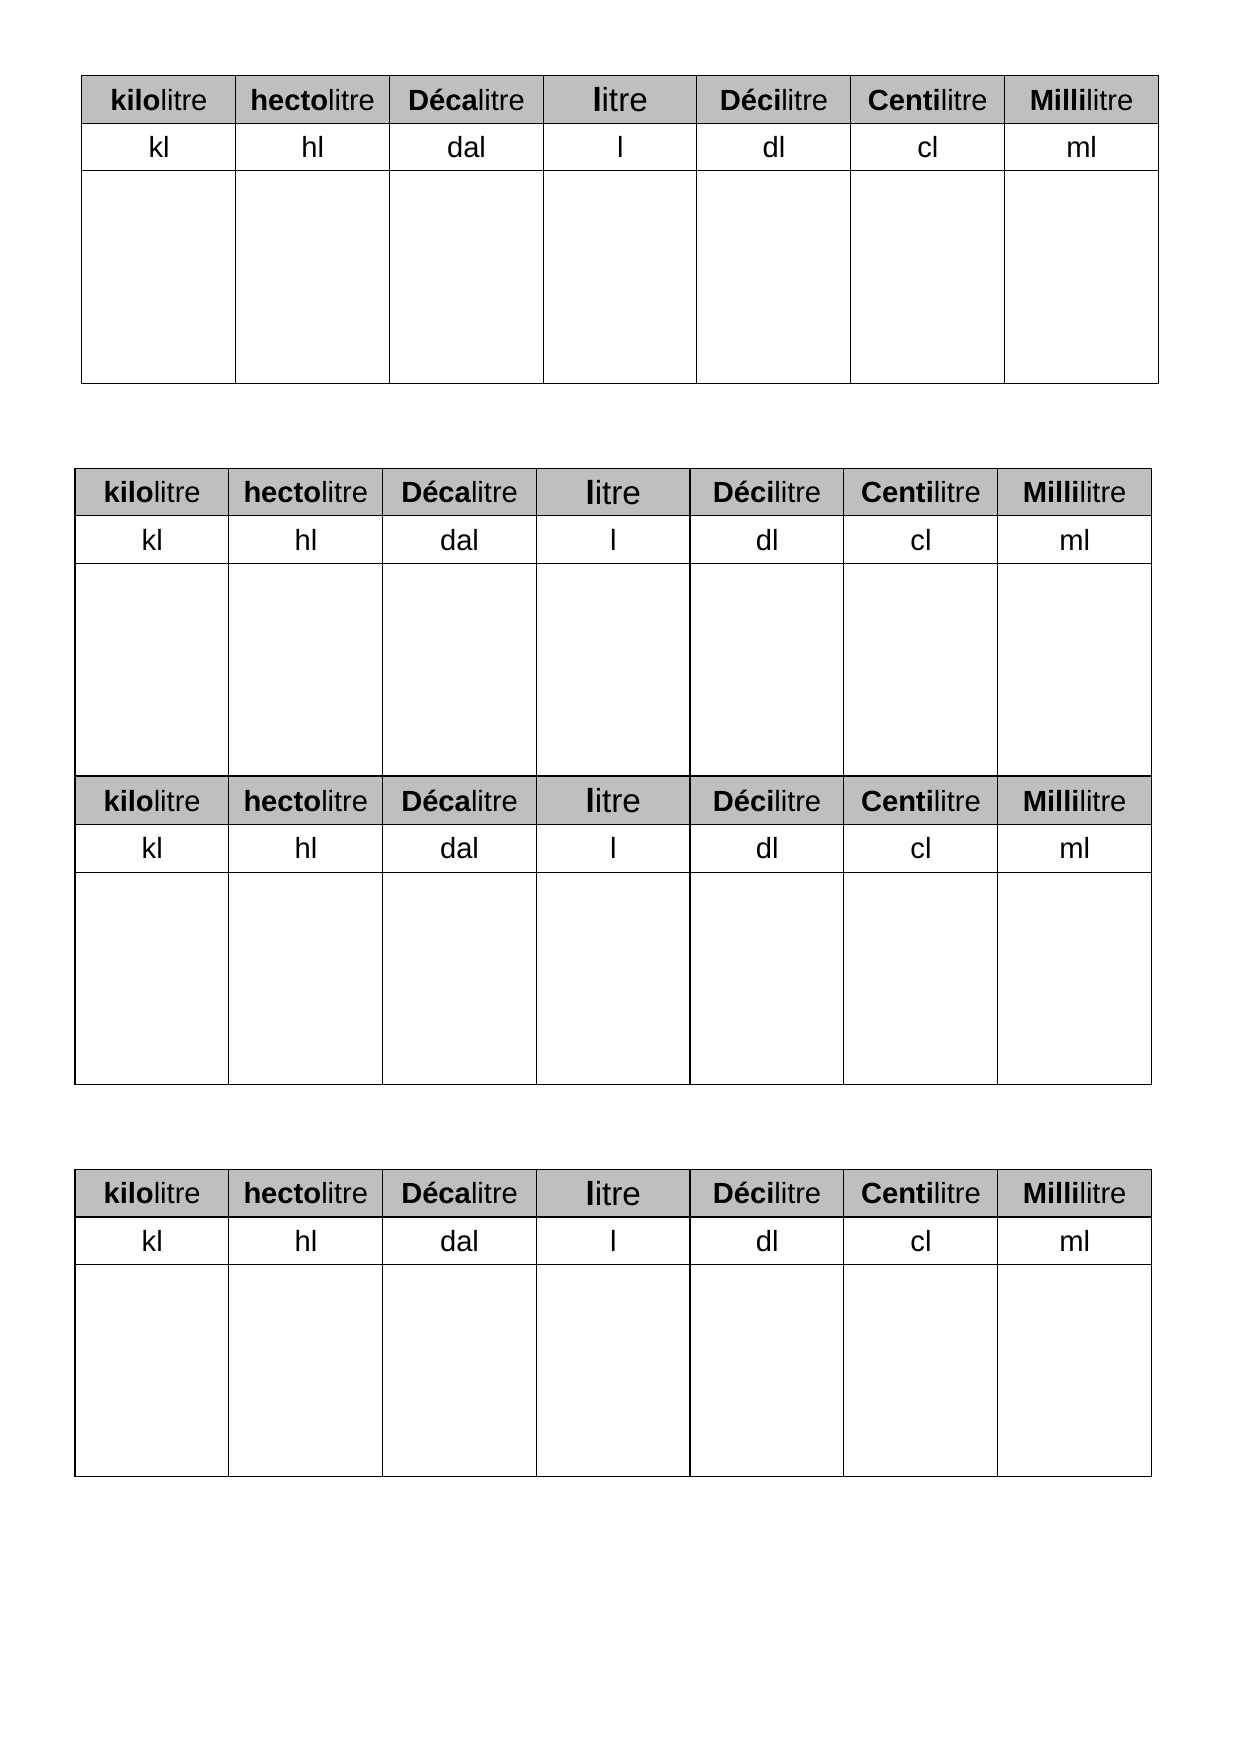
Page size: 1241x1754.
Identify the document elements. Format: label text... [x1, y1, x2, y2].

table_cell [76, 1265, 228, 1476]
table_header Millilitre [1005, 76, 1158, 123]
table_cell dl [691, 1218, 843, 1264]
table_cell [229, 873, 382, 1084]
table_cell [1005, 171, 1158, 382]
table_cell l [537, 516, 689, 563]
table_header Décalitre [390, 76, 543, 123]
table_cell kl [82, 124, 235, 170]
table_header Millilitre [998, 777, 1151, 824]
table_cell [383, 1265, 536, 1476]
table_cell ml [998, 516, 1151, 563]
table_header Centilitre [851, 76, 1004, 123]
table_cell [383, 564, 536, 775]
table_cell l [544, 124, 696, 170]
table_cell l [537, 1218, 689, 1264]
table_cell cl [851, 124, 1004, 170]
table_cell [998, 564, 1151, 775]
table_cell dal [383, 825, 536, 872]
table_cell [544, 171, 696, 382]
table_cell [537, 1265, 689, 1476]
table_header Décilitre [697, 76, 850, 123]
table_cell ml [998, 1218, 1151, 1264]
table_cell cl [844, 825, 997, 872]
table_header Centilitre [844, 1170, 997, 1216]
table_cell ml [998, 825, 1151, 872]
table_cell hl [236, 124, 389, 170]
table_cell dl [697, 124, 850, 170]
table_cell [691, 564, 843, 775]
table_header kilolitre [76, 469, 228, 515]
table_cell [390, 171, 543, 382]
table_cell l [537, 825, 689, 872]
table_cell dal [383, 516, 536, 563]
table_cell hl [229, 1218, 382, 1264]
table_cell [229, 1265, 382, 1476]
table_header litre [537, 777, 689, 824]
table_cell [82, 171, 235, 382]
table_cell dl [691, 825, 843, 872]
table_header kilolitre [76, 777, 228, 824]
table_cell cl [844, 516, 997, 563]
table_header hectolitre [229, 469, 382, 515]
table_header Centilitre [844, 777, 997, 824]
table_cell ml [1005, 124, 1158, 170]
table_cell hl [229, 516, 382, 563]
table_cell [844, 564, 997, 775]
table_cell [697, 171, 850, 382]
table_header Décilitre [691, 469, 843, 515]
table_header Millilitre [998, 469, 1151, 515]
table_header hectolitre [236, 76, 389, 123]
table_cell [76, 564, 228, 775]
table_cell dal [390, 124, 543, 170]
table_cell kl [76, 825, 228, 872]
table_cell hl [229, 825, 382, 872]
table_cell [229, 564, 382, 775]
table_header litre [537, 1170, 689, 1216]
table_header kilolitre [82, 76, 235, 123]
table_cell kl [76, 516, 228, 563]
table_header Décalitre [383, 777, 536, 824]
table_cell [691, 1265, 843, 1476]
table_cell [537, 564, 689, 775]
table_cell [844, 873, 997, 1084]
table_cell [383, 873, 536, 1084]
table_cell kl [76, 1218, 228, 1264]
table_header Décalitre [383, 469, 536, 515]
table_cell [691, 873, 843, 1084]
table_cell [998, 873, 1151, 1084]
table_cell [537, 873, 689, 1084]
table_header Centilitre [844, 469, 997, 515]
table_cell [76, 873, 228, 1084]
table_header Décilitre [691, 1170, 843, 1216]
table_cell dl [691, 516, 843, 563]
table_header litre [537, 469, 689, 515]
table_cell [844, 1265, 997, 1476]
table_cell cl [844, 1218, 997, 1264]
table_cell [998, 1265, 1151, 1476]
table_header kilolitre [76, 1170, 228, 1216]
table_header Décalitre [383, 1170, 536, 1216]
table_cell [851, 171, 1004, 382]
table_header Décilitre [691, 777, 843, 824]
table_header hectolitre [229, 1170, 382, 1216]
table_header Millilitre [998, 1170, 1151, 1216]
table_header litre [544, 76, 696, 123]
table_cell dal [383, 1218, 536, 1264]
table_cell [236, 171, 389, 382]
table_header hectolitre [229, 777, 382, 824]
